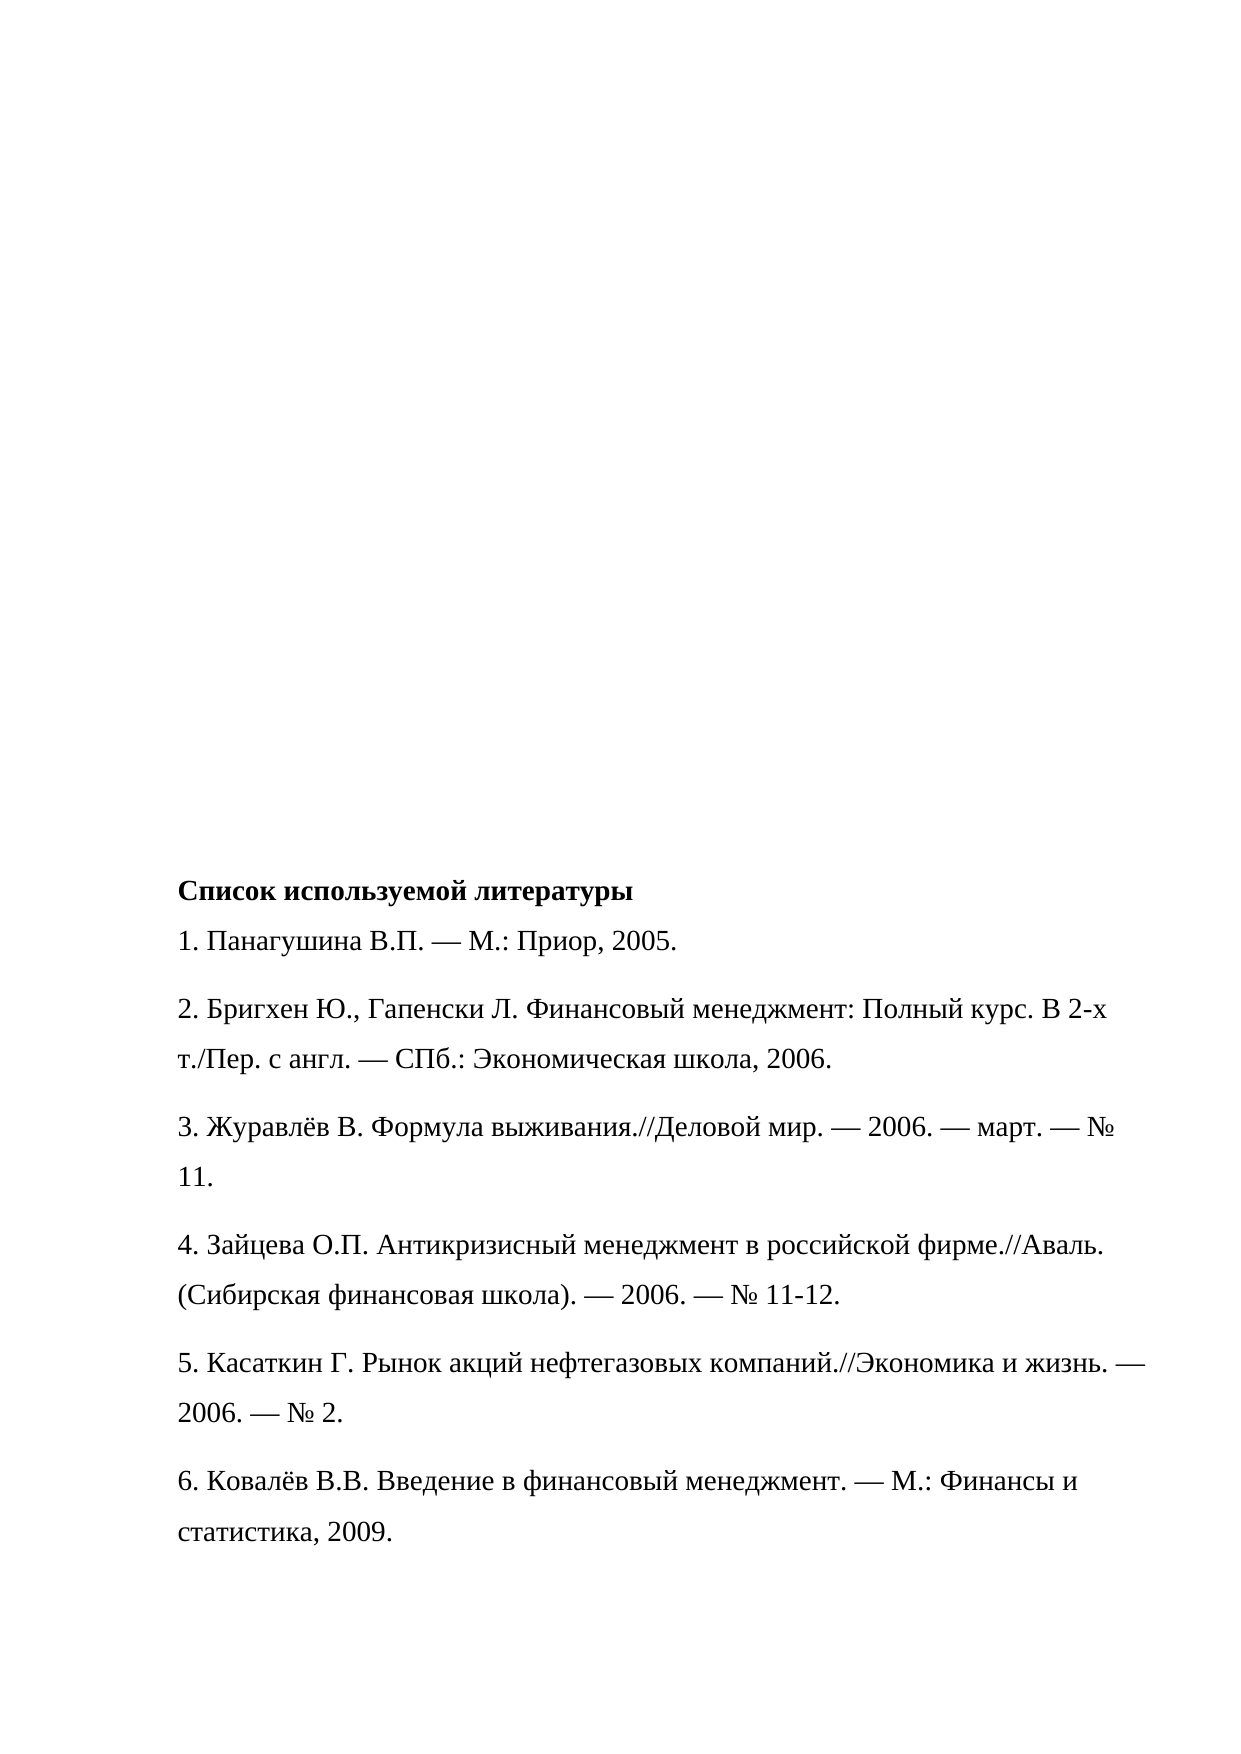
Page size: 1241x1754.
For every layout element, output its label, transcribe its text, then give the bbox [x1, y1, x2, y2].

text Список используемой литературы [177, 873, 1152, 906]
text 2. Бригхен Ю., Гапенски Л. Финансовый менеджмент: Полный курс. В 2-х т./Пер. с англ. — СПб.: Экономическая школа, 2006. [177, 991, 1152, 1075]
text 1. Панагушина В.П. — М.: Приор, 2005. [177, 923, 1152, 957]
text 3. Журавлёв В. Формула выживания.//Деловой мир. — 2006. — март. — № 11. [177, 1109, 1152, 1193]
text 6. Ковалёв В.В. Введение в финансовый менеджмент. — М.: Финансы и статистика, 2009. [177, 1463, 1152, 1547]
text 4. Зайцева О.П. Антикризисный менеджмент в российской фирме.//Аваль. (Сибирская финансовая школа). — 2006. — № 11-12. [177, 1227, 1152, 1311]
text 5. Касаткин Г. Рынок акций нефтегазовых компаний.//Экономика и жизнь. — 2006. — № 2. [177, 1345, 1152, 1429]
